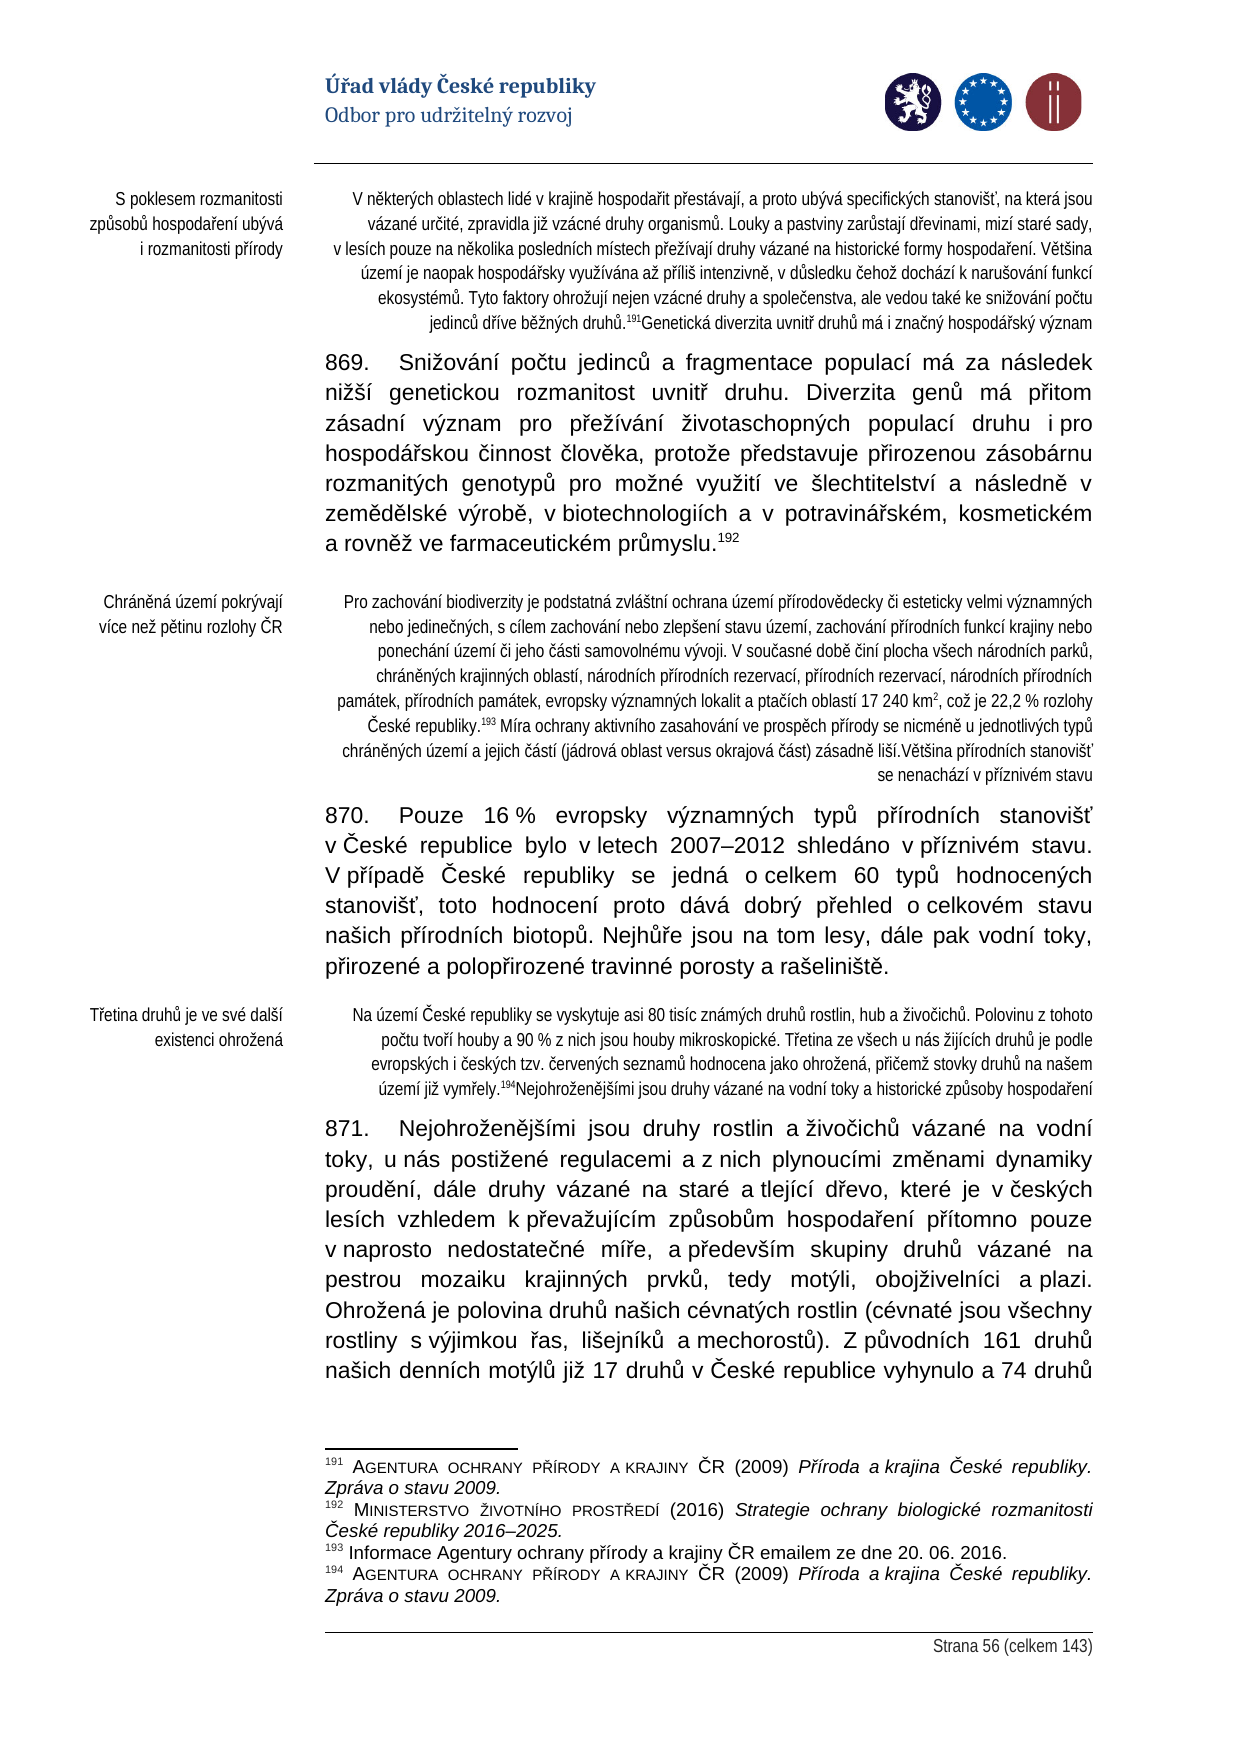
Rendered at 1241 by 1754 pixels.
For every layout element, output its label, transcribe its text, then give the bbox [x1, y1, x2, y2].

text Třetina druhů je ve své další existenci ohrožená [82, 1004, 283, 1050]
text Většina přírodních stanovišť se nenachází v příznivém stavu [325, 591, 1093, 786]
text Snižování počtu jedinců a fragmentace populací má za následek nižší genetickou rozmanitost uvnitř druhu. Diverzita genů má přitom zásadní význam pro přežívání životaschopných populací druhu i pro hospodářskou činnost člověka, protože představuje přirozenou zásobárnu rozmanitých genotypů pro možné využití ve šlechtitelství a následně v zemědělské výrobě, v biotechnologiích a v potravinářském, kosmetickém a rovněž ve farmaceutickém průmyslu. [325, 349, 1093, 557]
text S poklesem rozmanitosti způsobů hospodaření ubývá i rozmanitosti přírody [82, 188, 283, 259]
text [325, 1115, 1093, 1383]
text Pouze 16 % evropsky významných typů přírodních stanovišť v České republice bylo v letech 2007–2012 shledáno v příznivém stavu. V případě České republiky se jedná o celkem 60 typů hodnocených stanovišť, toto hodnocení proto dává dobrý přehled o celkovém stavu našich přírodních biotopů. Nejhůře jsou na tom lesy, dále pak vodní toky, přirozené a polopřirozené travinné porosty a rašeliniště. [325, 802, 1093, 979]
picture [885, 73, 1082, 131]
text Genetická diverzita uvnitř druhů má i značný hospodářský význam [325, 188, 1093, 333]
text Chráněná území pokrývají více než pětinu rozlohy ČR [82, 591, 283, 637]
text Nejohroženějšími jsou druhy vázané na vodní toky a historické způsoby hospodaření [325, 1004, 1093, 1099]
